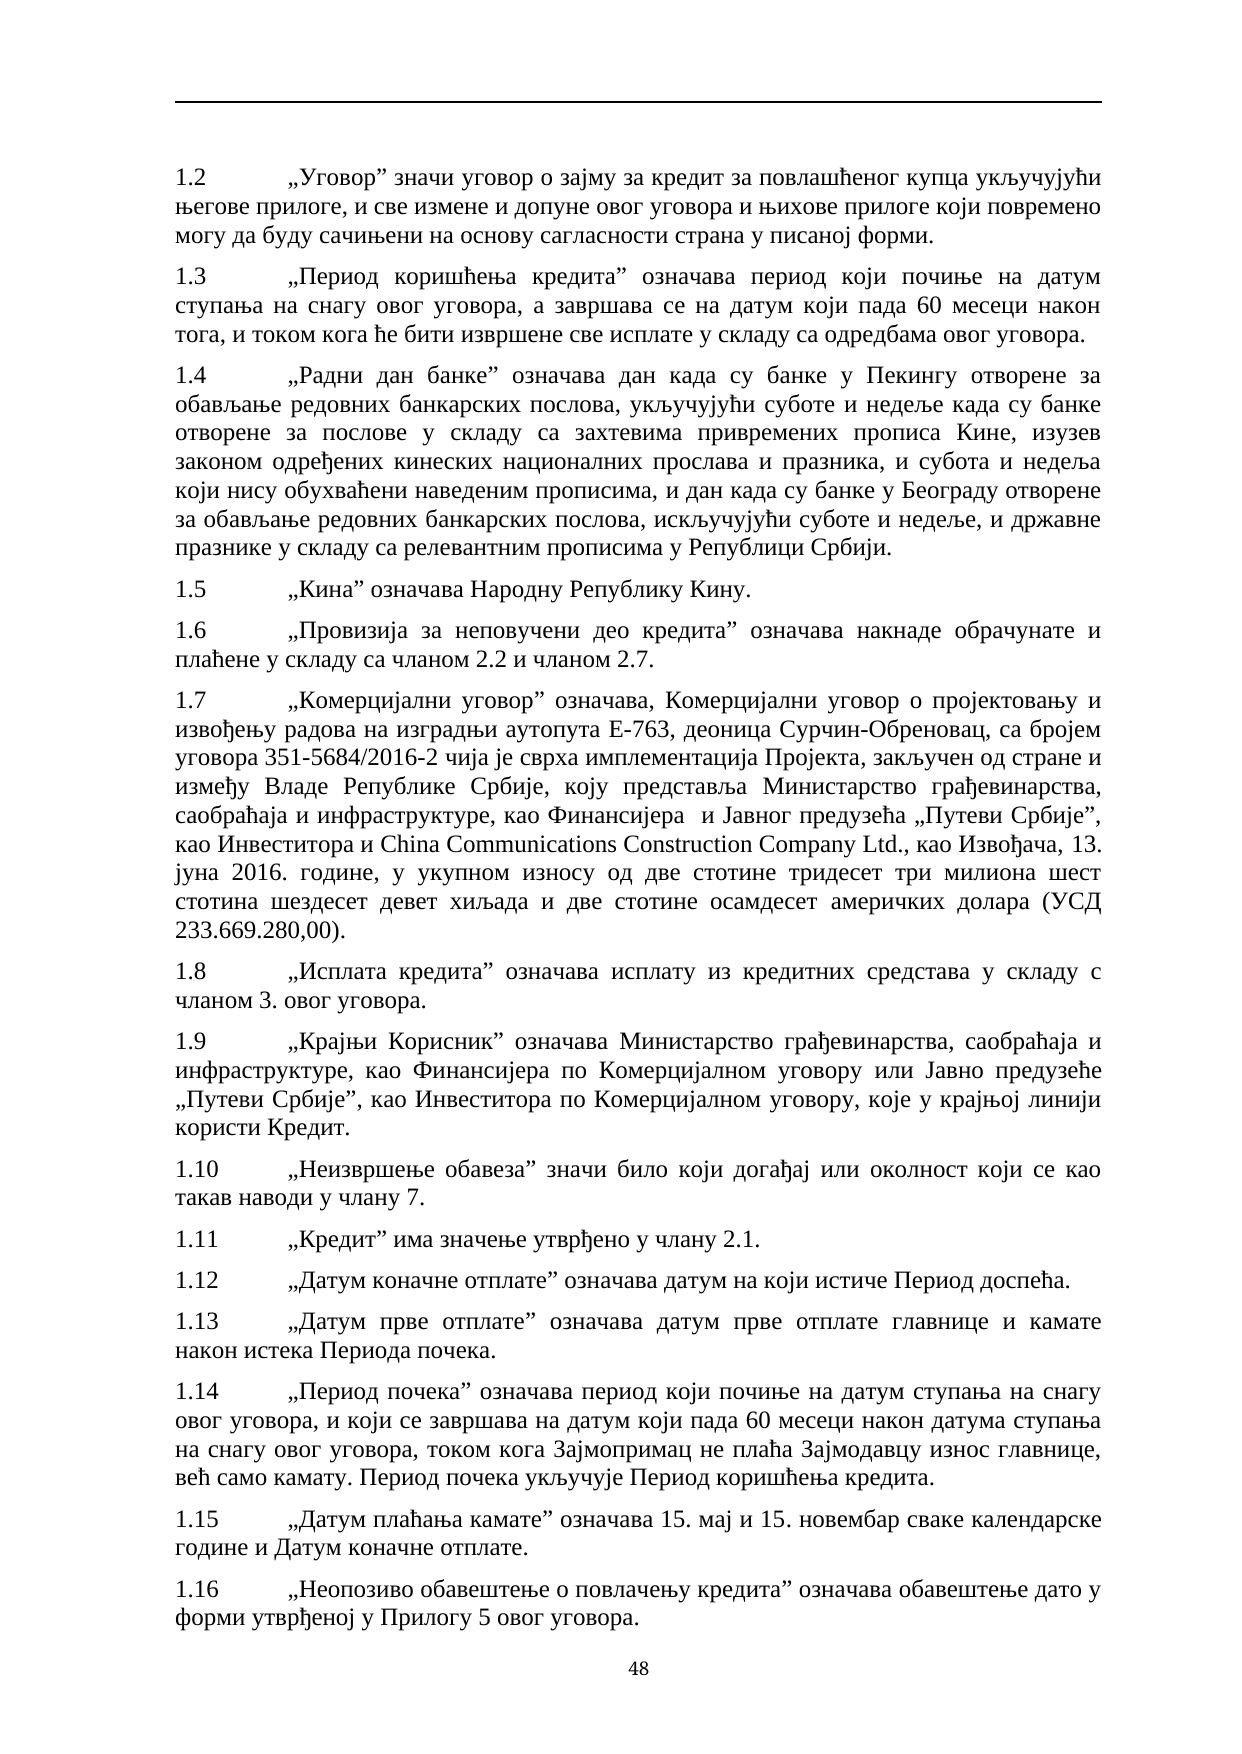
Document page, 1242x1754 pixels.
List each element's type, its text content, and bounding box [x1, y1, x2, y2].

text 1.2 „Уговор” значи уговор о зајму за кредит за повлашћеног купца укључујући његове прилоге, и све измене и допуне овог уговора и њихове прилоге који повремено могу да буду сачињени на основу сагласности страна у писаној форми. [175, 162, 1102, 249]
text 1.6 „Провизија за неповучени део кредита” означава накнаде обрачунате и плаћене у складу са чланом 2.2 и чланом 2.7. [175, 615, 1102, 672]
text 1.9 „Крајњи Корисник” означава Министарство грађевинарства, саобраћаја и инфраструктуре, као Финансијера по Комерцијалном уговору или Јавно предузеће „Путеви Србије”, као Инвеститора по Комерцијалном уговору, које у крајњој линији користи Кредит. [175, 1026, 1102, 1141]
text 1.14 „Период почека” означава период који почиње на датум ступања на снагу овог уговора, и који се завршава на датум који пада 60 месеци након датума ступања на снагу овог уговора, током кога Зајмопримац не плаћа Зајмодавцу износ главнице, већ само камату. Период почека укључује Период коришћења кредита. [175, 1376, 1102, 1491]
text 1.16 „Неопозиво обавештење о повлачењу кредита” означава обавештење дато у форми утврђеној у Прилогу 5 овог уговора. [175, 1574, 1102, 1631]
text 1.11 „Кредит” има значење утврђено у члану 2.1. [175, 1224, 1102, 1252]
text 1.10 „Неизвршење обавеза” значи било који догађај или околност који се као такав наводи у члану 7. [175, 1154, 1102, 1211]
text 1.4 „Радни дан банке” означава дан када су банке у Пекингу отворене за обављање редовних банкарских послова, укључујући суботе и недеље када су банке отворене за послове у складу са захтевима привремених прописа Кине, изузев законом одређених кинеских националних прослава и празника, и субота и недеља који нису обухваћени наведеним прописима, и дан када су банке у Београду отворене за обављање редовних банкарских послова, искључујући суботе и недеље, и државне празнике у складу са релевантним прописима у Републици Србији. [175, 360, 1102, 561]
text 1.8 „Исплата кредита” означава исплату из кредитних средстава у складу с чланом 3. овог уговора. [175, 956, 1102, 1014]
text 1.7 „Комерцијални уговор” означава, Комерцијални уговор о пројектовању и извођењу радова на изградњи аутопута Е-763, деоница Сурчин-Обреновац, са бројем уговора 351-5684/2016-2 чија је сврха имплементација Пројекта, закључен од стране и између Владе Републике Србије, коју представља Министарство грађевинарства, саобраћаја и инфраструктуре, као Финансијера и Јавног предузећа „Путеви Србије”, као Инвеститора и China Communications Construction Company Ltd., као Извођача, 13. јуна 2016. године, у укупном износу од две стотине тридесет три милиона шест стотина шездесет девет хиљада и две стотине осамдесет америчких долара (УСД 233.669.280,00). [175, 685, 1102, 944]
text 1.12 „Датум коначне отплате” означава датум на који истиче Период доспећа. [175, 1265, 1102, 1294]
text 1.15 „Датум плаћања камате” означава 15. мај и 15. новембар сваке календарске године и Датум коначне отплате. [175, 1504, 1102, 1561]
text 1.3 „Период коришћења кредита” означава период који почиње на датум ступања на снагу овог уговора, а завршава се на датум који пада 60 месеци након тога, и током кога ће бити извршене све исплате у складу са одредбама овог уговора. [175, 261, 1102, 347]
text 1.5 „Кина” означава Народну Републику Кину. [175, 574, 1102, 602]
text 1.13 „Датум прве отплате” означава датум прве отплате главнице и камате након истека Периода почека. [175, 1306, 1102, 1364]
